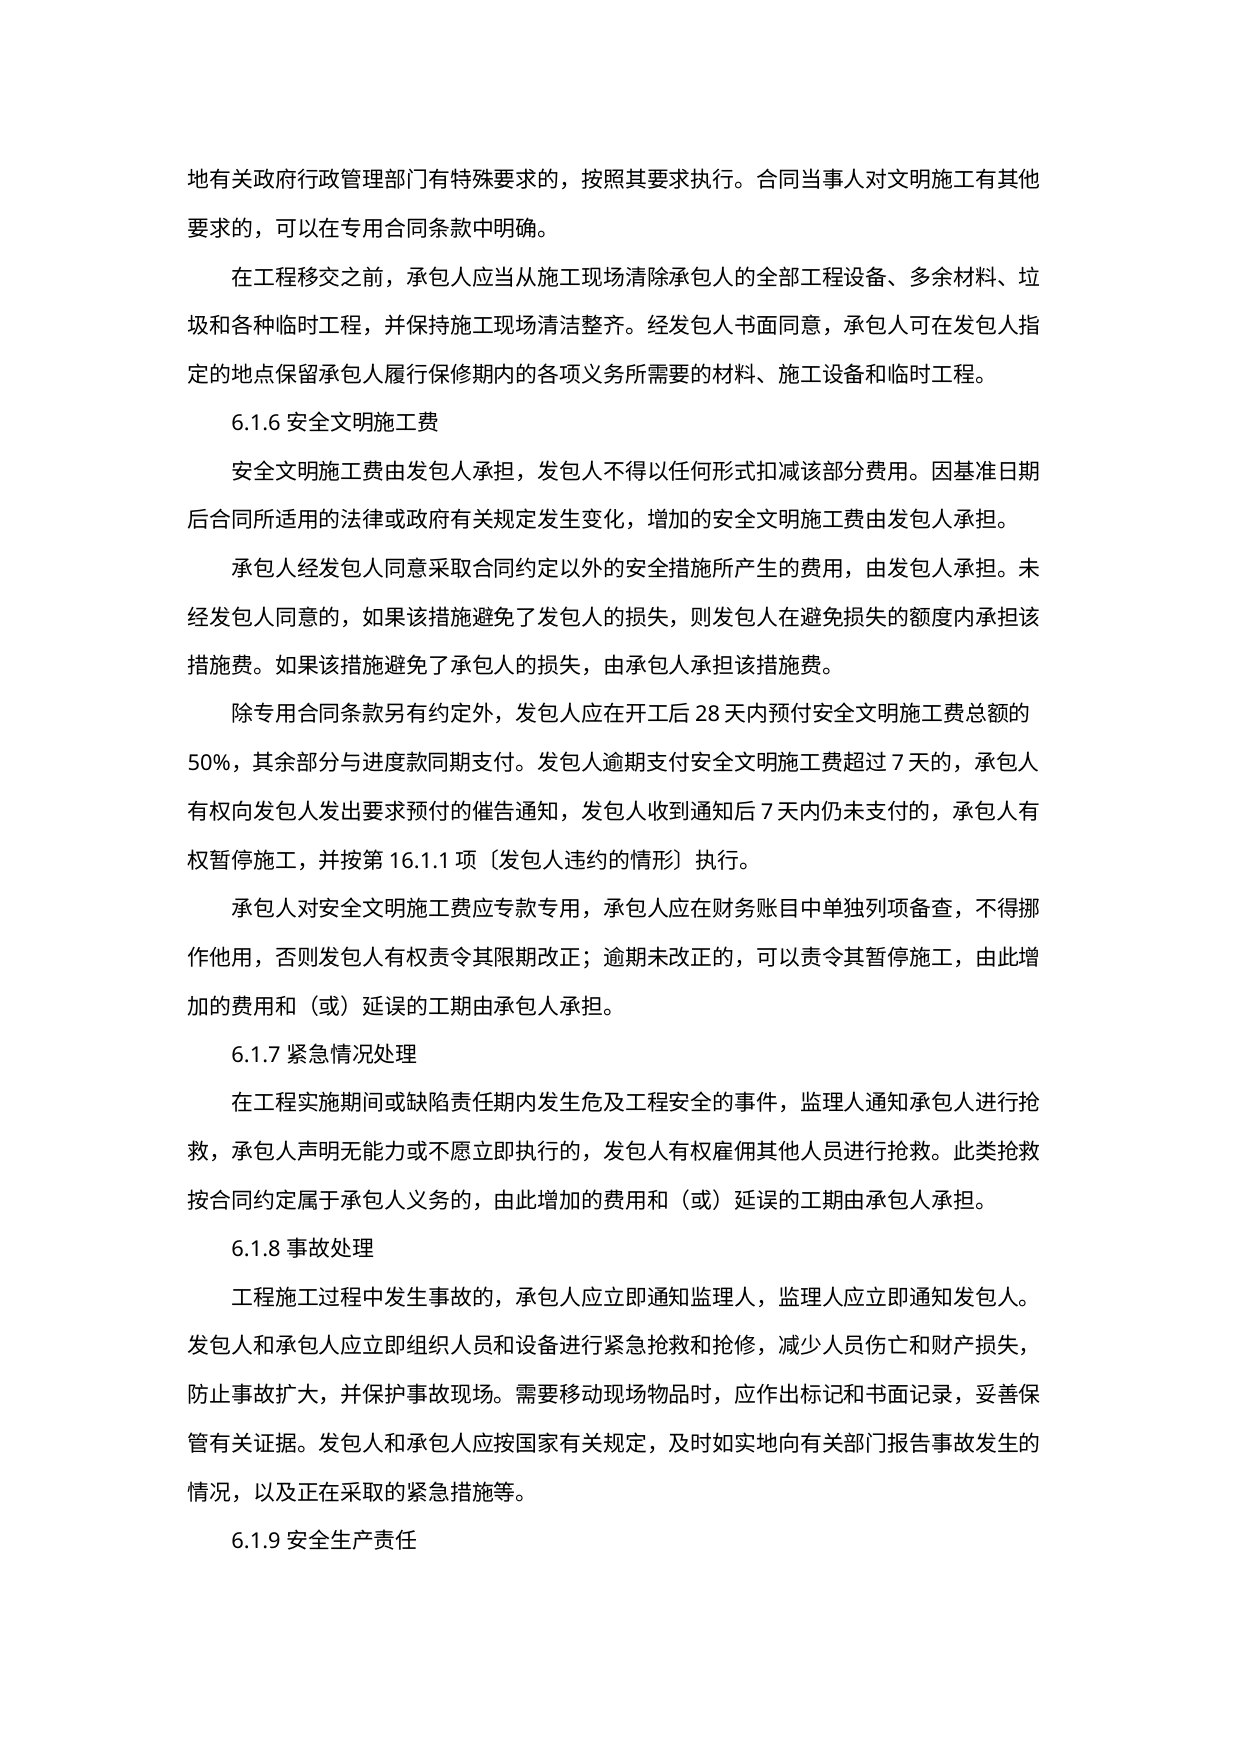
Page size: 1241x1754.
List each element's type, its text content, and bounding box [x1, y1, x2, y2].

text 6.1.7 紧急情况处理 [187, 1037, 1053, 1069]
text 除专用合同条款另有约定外，发包人应在开工后28天内预付安全文明施工费总额的50%，其余部分与进度款同期支付。发包人逾期支付安全文明施工费超过7天的，承包人有权向发包人发出要求预付的催告通知，发包人收到通知后7天内仍未支付的，承包人有权暂停施工，并按第16.1.1项〔发包人违约的情形〕执行。 [187, 696, 1053, 875]
text 在工程实施期间或缺陷责任期内发生危及工程安全的事件，监理人通知承包人进行抢救，承包人声明无能力或不愿立即执行的，发包人有权雇佣其他人员进行抢救。此类抢救按合同约定属于承包人义务的，由此增加的费用和（或）延误的工期由承包人承担。 [187, 1085, 1053, 1215]
text 6.1.8 事故处理 [187, 1231, 1053, 1263]
text 工程施工过程中发生事故的，承包人应立即通知监理人，监理人应立即通知发包人。发包人和承包人应立即组织人员和设备进行紧急抢救和抢修，减少人员伤亡和财产损失，防止事故扩大，并保护事故现场。需要移动现场物品时，应作出标记和书面记录，妥善保管有关证据。发包人和承包人应按国家有关规定，及时如实地向有关部门报告事故发生的情况，以及正在采取的紧急措施等。 [187, 1279, 1053, 1507]
text 6.1.6 安全文明施工费 [187, 405, 1053, 437]
text 承包人经发包人同意采取合同约定以外的安全措施所产生的费用，由发包人承担。未经发包人同意的，如果该措施避免了发包人的损失，则发包人在避免损失的额度内承担该措施费。如果该措施避免了承包人的损失，由承包人承担该措施费。 [187, 550, 1053, 680]
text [187, 162, 1053, 243]
text 安全文明施工费由发包人承担，发包人不得以任何形式扣减该部分费用。因基准日期后合同所适用的法律或政府有关规定发生变化，增加的安全文明施工费由发包人承担。 [187, 453, 1053, 534]
text 6.1.9 安全生产责任 [187, 1522, 1053, 1555]
text 在工程移交之前，承包人应当从施工现场清除承包人的全部工程设备、多余材料、垃圾和各种临时工程，并保持施工现场清洁整齐。经发包人书面同意，承包人可在发包人指定的地点保留承包人履行保修期内的各项义务所需要的材料、施工设备和临时工程。 [187, 259, 1053, 389]
text 承包人对安全文明施工费应专款专用，承包人应在财务账目中单独列项备查，不得挪作他用，否则发包人有权责令其限期改正；逾期未改正的，可以责令其暂停施工，由此增加的费用和（或）延误的工期由承包人承担。 [187, 891, 1053, 1021]
